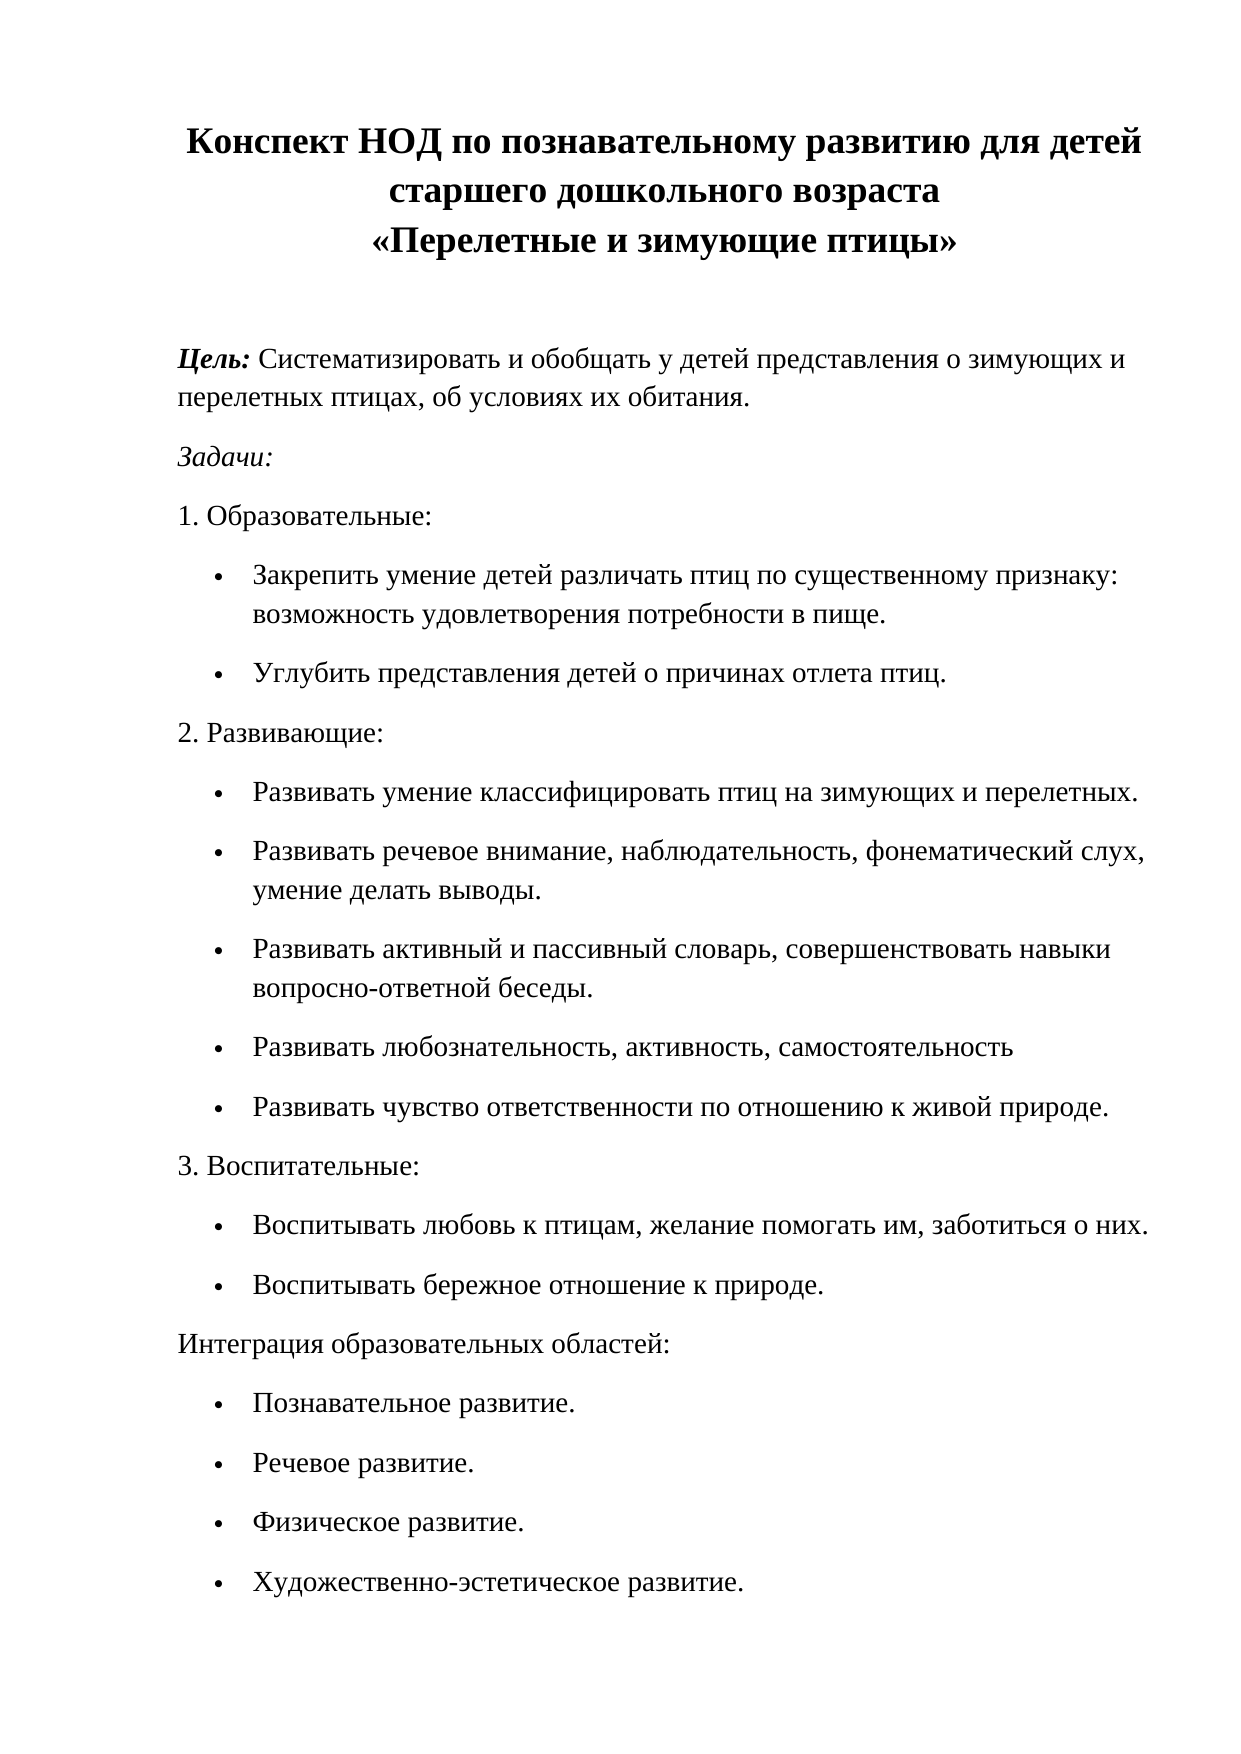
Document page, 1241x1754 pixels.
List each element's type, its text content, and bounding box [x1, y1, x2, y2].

list Углубить представления детей о причинах отлета птиц. [215, 655, 1152, 689]
text 3. Воспитательные: [177, 1148, 1152, 1182]
text Конспект НОД по познавательному развитию для детей старшего дошкольного возраста «Перелетные и зимующие птицы» [177, 118, 1152, 260]
list Развивать речевое внимание, наблюдательность, фонематический слух, умение делать выводы. [215, 833, 1152, 906]
list Развивать активный и пассивный словарь, совершенствовать навыки вопросно-ответной беседы. [215, 931, 1152, 1003]
list Художественно-эстетическое развитие. [215, 1564, 1152, 1597]
list Развивать умение классифицировать птиц на зимующих и перелетных. [215, 774, 1152, 808]
text Интеграция образовательных областей: [177, 1326, 1152, 1360]
list Воспитывать любовь к птицам, желание помогать им, заботиться о них. [215, 1207, 1152, 1241]
list Закрепить умение детей различать птиц по существенному признаку: возможность удовлетворения потребности в пище. [215, 557, 1152, 629]
text Задачи: [177, 439, 1152, 472]
list Физическое развитие. [215, 1504, 1152, 1538]
list Познавательное развитие. [215, 1386, 1152, 1419]
list Развивать чувство ответственности по отношению к живой природе. [215, 1089, 1152, 1122]
text Цель: Систематизировать и обобщать у детей представления о зимующих и перелетных птицах, об условиях их обитания. [177, 341, 1152, 413]
text 1. Образовательные: [177, 498, 1152, 532]
text 2. Развивающие: [177, 715, 1152, 748]
list Воспитывать бережное отношение к природе. [215, 1267, 1152, 1300]
list Речевое развитие. [215, 1445, 1152, 1478]
list Развивать любознательность, активность, самостоятельность [215, 1029, 1152, 1063]
